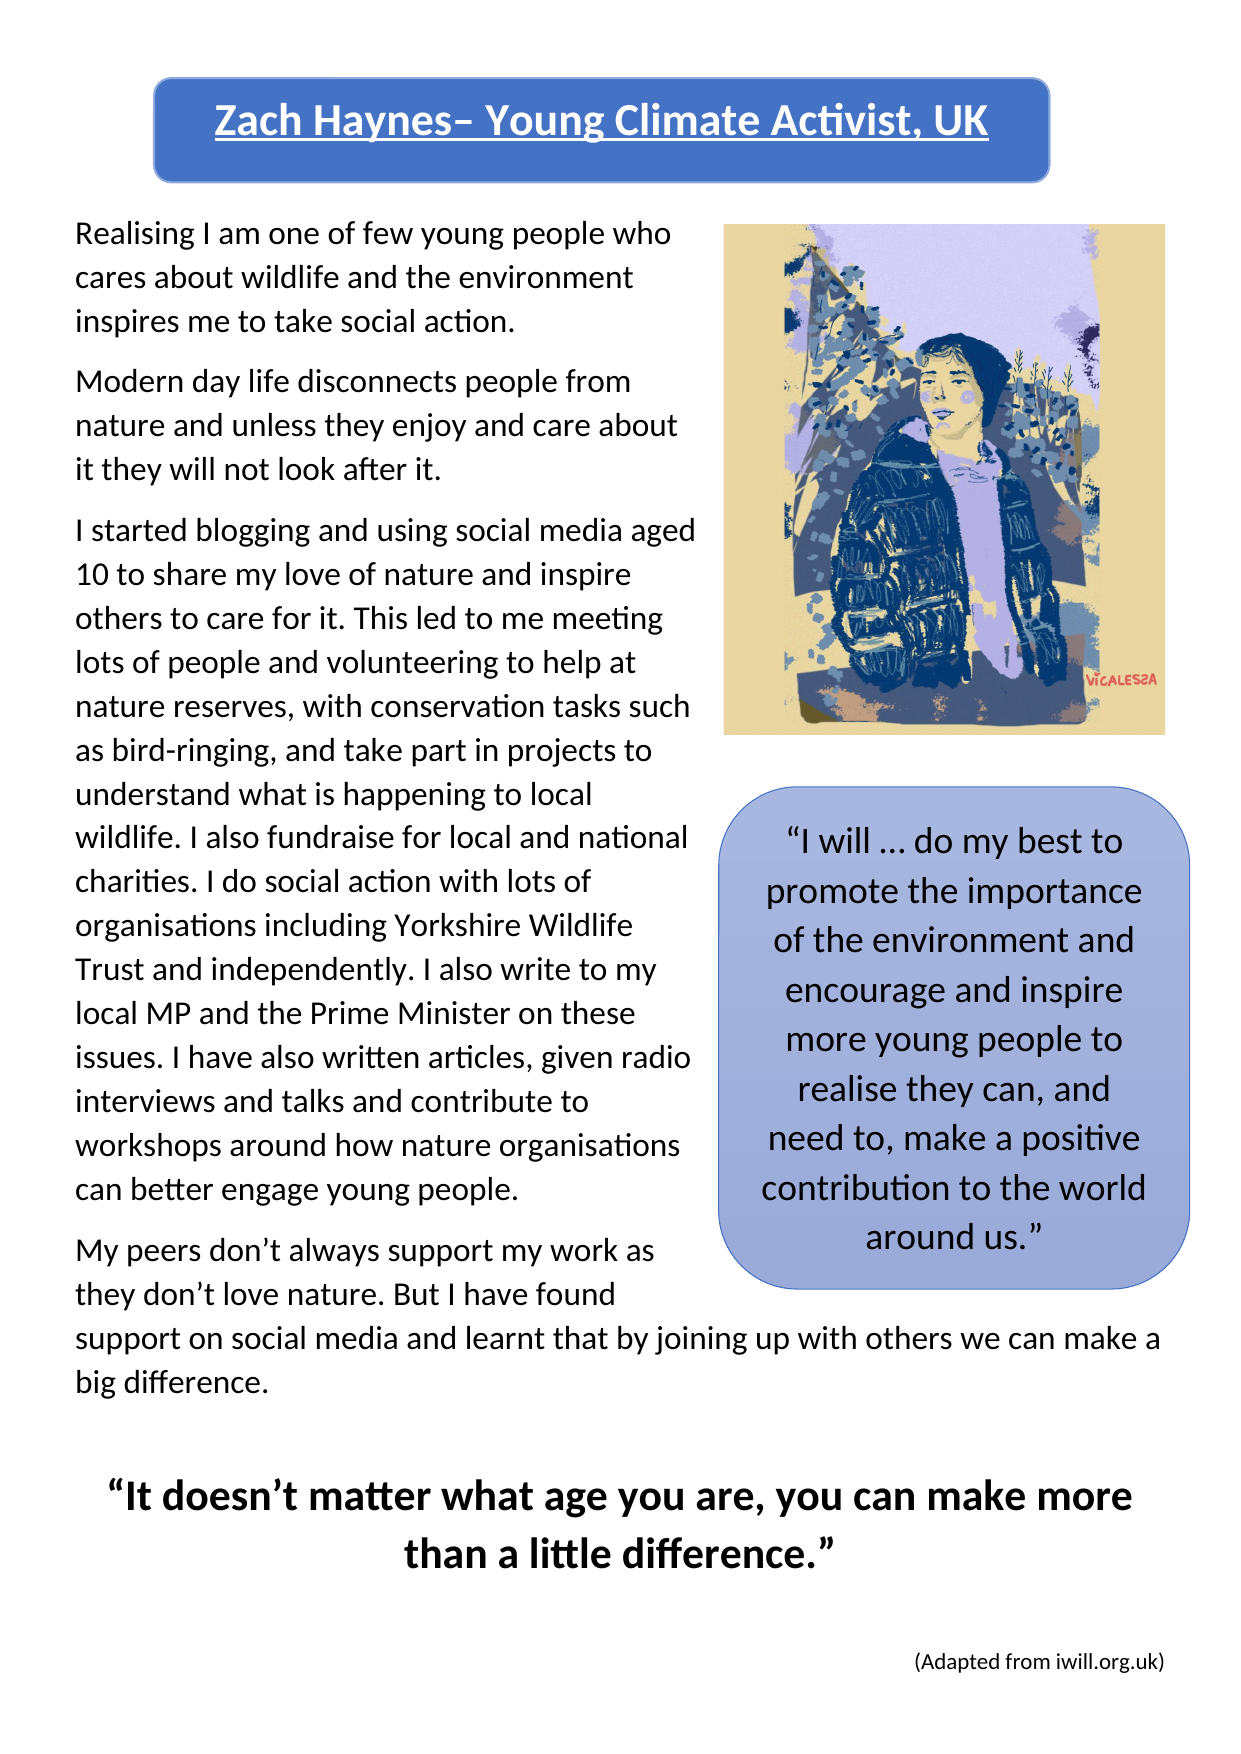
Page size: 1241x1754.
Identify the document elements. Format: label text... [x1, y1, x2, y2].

text Modern day life disconnects people from nature and unless they enjoy and care about it they will not look after it. [75, 360, 723, 489]
picture [723, 224, 1166, 735]
text Realising I am one of few young people who cares about wildlife and the environment inspires me to take social action. [75, 212, 1165, 340]
text (Adapted from iwill.org.uk) [75, 1647, 1165, 1675]
text I started blogging and using social media aged 10 to share my love of nature and inspire others to care for it. This led to me meeting lots of people and volunteering to help at nature reserves, with conservation tasks such as bird-ringing, and take part in projects to understand what is happening to local wildlife. I also fundraise for local and national charities. I do social action with lots of organisations including Yorkshire Wildlife Trust and independently. I also write to my local MP and the Prime Minister on these issues. I have also written articles, given radio interviews and talks and contribute to workshops around how nature organisations can better engage young people. [75, 509, 1165, 1209]
text My peers don’t always support my work as they don’t love nature. But I have found support on social media and learnt that by joining up with others we can make a big difference. [75, 1229, 1165, 1401]
text “It doesn’t matter what age you are, you can make more than a little difference.” [75, 1468, 1165, 1579]
